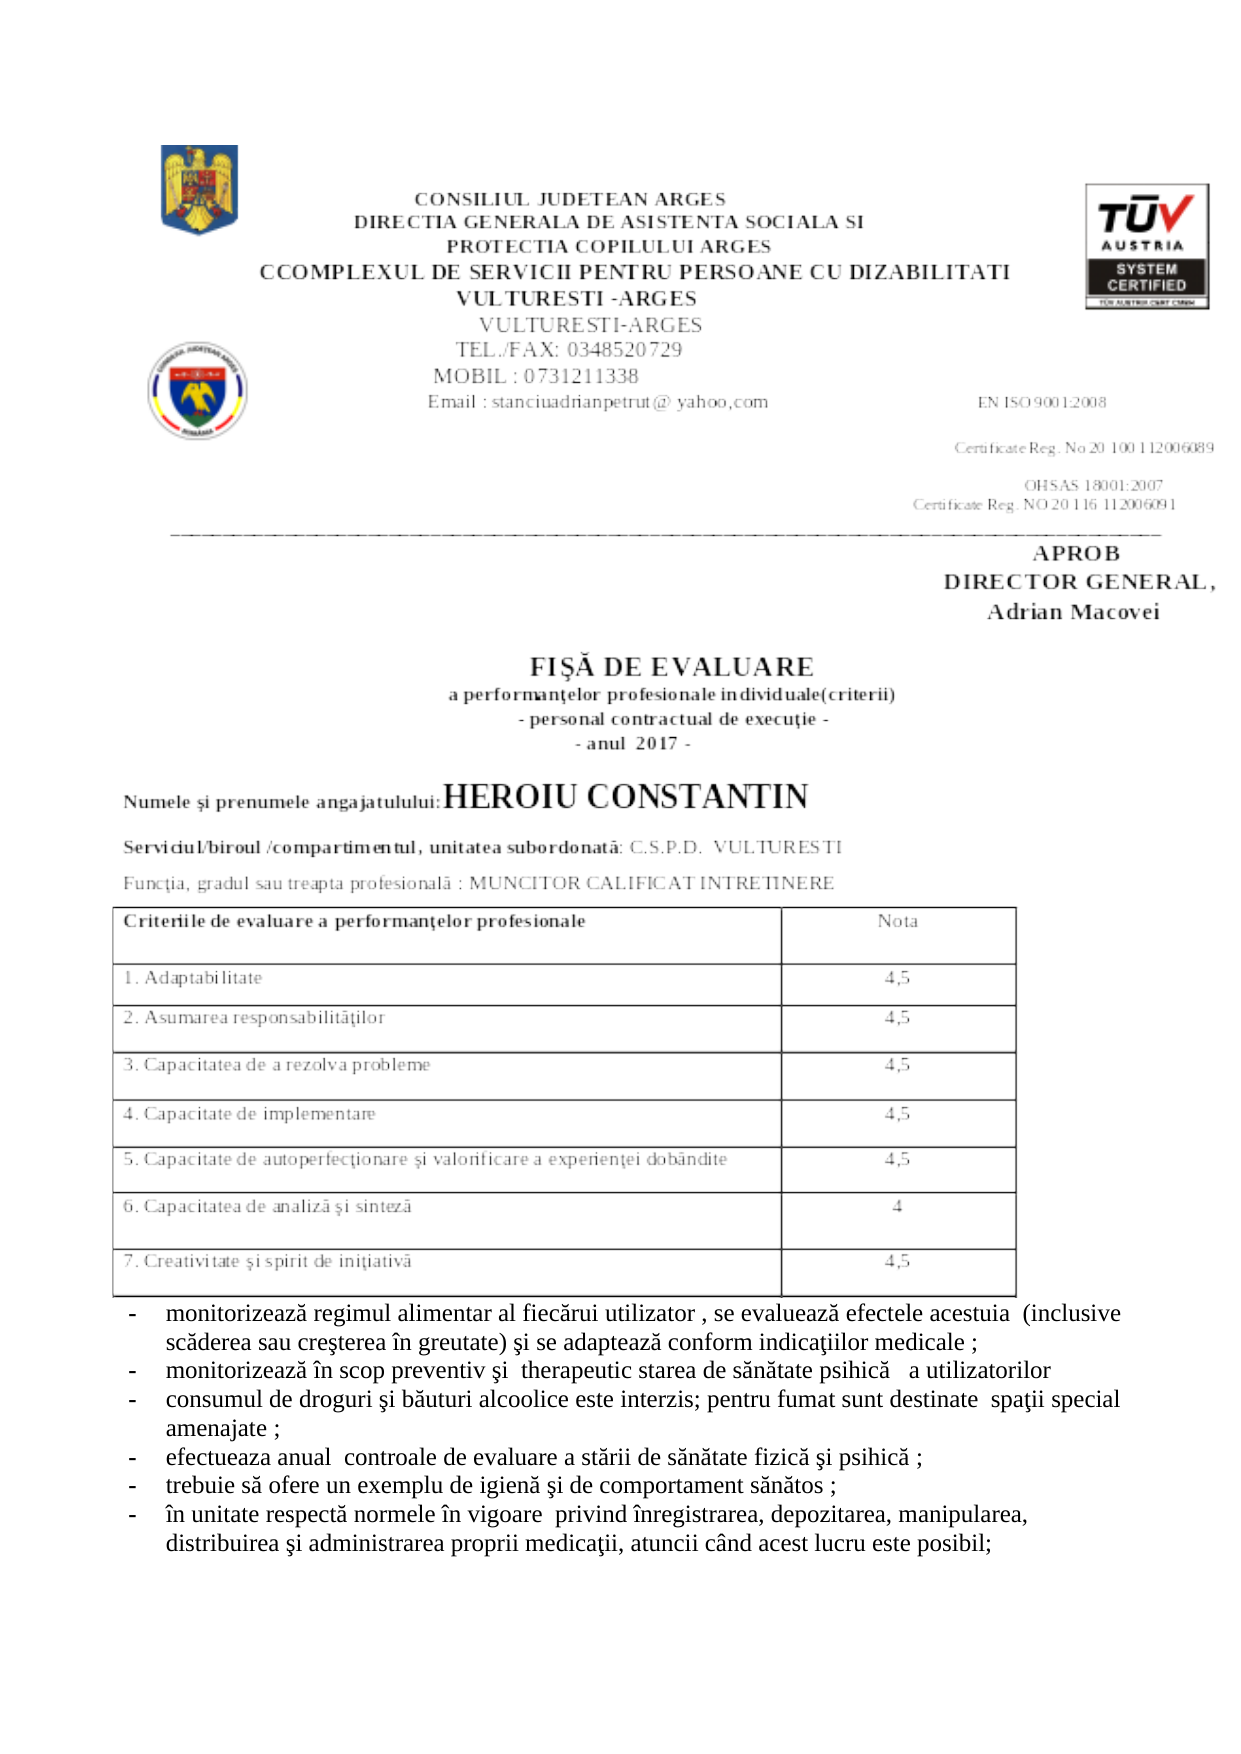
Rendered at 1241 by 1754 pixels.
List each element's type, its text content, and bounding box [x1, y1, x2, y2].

list trebuie să ofere un exemplu de igienă şi de comportament sănătos ; [128, 1470, 1128, 1499]
list în unitate respectă normele în vigoare privind înregistrarea, depozitarea, manipularea, distribuirea şi administrarea proprii medicaţii, atuncii când acest lucru este posibil; [128, 1499, 1128, 1557]
list monitorizează în scop preventiv şi therapeutic starea de sănătate psihică a utilizatorilor [128, 1355, 1128, 1384]
list consumul de droguri şi băuturi alcoolice este interzis; pentru fumat sunt destinate spaţii special amenajate ; [128, 1384, 1128, 1442]
list monitorizează regimul alimentar al fiecărui utilizator , se evaluează efectele acestuia (inclusive scăderea sau creşterea în greutate) şi se adaptează conform indicaţiilor medicale ; [128, 1298, 1128, 1355]
list efectueaza anual controale de evaluare a stării de sănătate fizică şi psihică ; [128, 1442, 1128, 1470]
